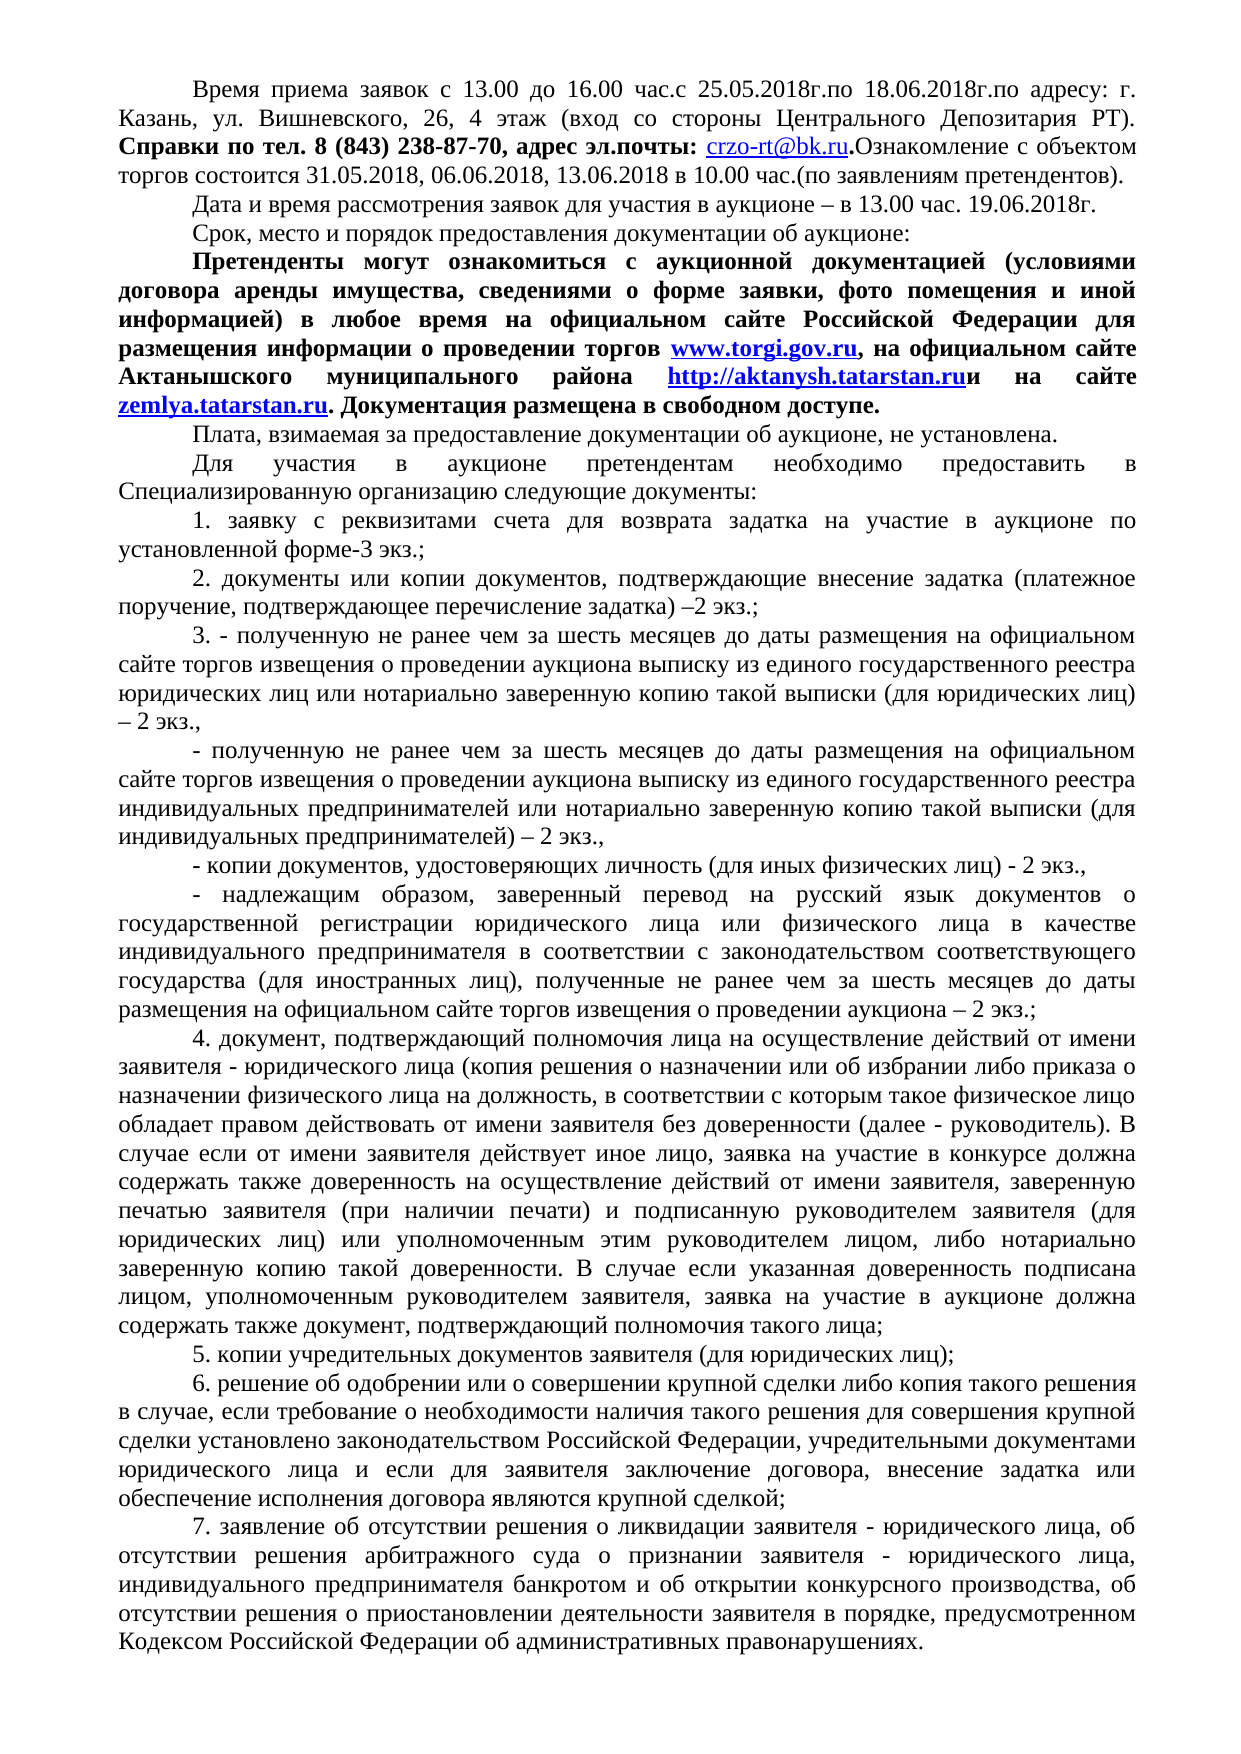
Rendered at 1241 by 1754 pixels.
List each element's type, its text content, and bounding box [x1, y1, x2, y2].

text Дата и время рассмотрения заявок для участия в аукционе – в 13.00 час. 19.06.2018г. [118, 189, 1137, 218]
text 4. документ, подтверждающий полномочия лица на осуществление действий от имени заявителя - юридического лица (копия решения о назначении или об избрании либо приказа о назначении физического лица на должность, в соответствии с которым такое физическое лицо обладает правом действовать от имени заявителя без доверенности (далее - руководитель). В случае если от имени заявителя действует иное лицо, заявка на участие в конкурсе должна содержать также доверенность на осуществление действий от имени заявителя, заверенную печатью заявителя (при наличии печати) и подписанную руководителем заявителя (для юридических лиц) или уполномоченным этим руководителем лицом, либо нотариально заверенную копию такой доверенности. В случае если указанная доверенность подписана лицом, уполномоченным руководителем заявителя, заявка на участие в аукционе должна содержать также документ, подтверждающий полномочия такого лица; [118, 1023, 1137, 1339]
text 1. заявку с реквизитами счета для возврата задатка на участие в аукционе по установленной форме-3 экз.; [118, 505, 1137, 563]
text 3. - полученную не ранее чем за шесть месяцев до даты размещения на официальном сайте торгов извещения о проведении аукциона выписку из единого государственного реестра юридических лиц или нотариально заверенную копию такой выписки (для юридических лиц) – 2 экз., [118, 620, 1137, 735]
text Для участия в аукционе претендентам необходимо предоставить в Специализированную организацию следующие документы: [118, 448, 1137, 505]
text Время приема заявок с 13.00 до 16.00 час.с 25.05.2018г.по 18.06.2018г.по адресу: г. Казань, ул. Вишневского, 26, 4 этаж (вход со стороны Центрального Депозитария РТ). Справки по тел. 8 (843) 238-87-70, адрес эл.почты: crzo-rt@bk.ru.Ознакомление с объектом торгов состоится 31.05.2018, 06.06.2018, 13.06.2018 в 10.00 час.(по заявлениям претендентов). [118, 74, 1137, 189]
text 2. документы или копии документов, подтверждающие внесение задатка (платежное поручение, подтверждающее перечисление задатка) –2 экз.; [118, 563, 1137, 620]
text - надлежащим образом, заверенный перевод на русский язык документов о государственной регистрации юридического лица или физического лица в качестве индивидуального предпринимателя в соответствии с законодательством соответствующего государства (для иностранных лиц), полученные не ранее чем за шесть месяцев до даты размещения на официальном сайте торгов извещения о проведении аукциона – 2 экз.; [118, 879, 1137, 1023]
text 6. решение об одобрении или о совершении крупной сделки либо копия такого решения в случае, если требование о необходимости наличия такого решения для совершения крупной сделки установлено законодательством Российской Федерации, учредительными документами юридического лица и если для заявителя заключение договора, внесение задатка или обеспечение исполнения договора являются крупной сделкой; [118, 1368, 1137, 1511]
text Плата, взимаемая за предоставление документации об аукционе, не установлена. [118, 419, 1137, 448]
text 7. заявление об отсутствии решения о ликвидации заявителя - юридического лица, об отсутствии решения арбитражного суда о признании заявителя - юридического лица, индивидуального предпринимателя банкротом и об открытии конкурсного производства, об отсутствии решения о приостановлении деятельности заявителя в порядке, предусмотренном Кодексом Российской Федерации об административных правонарушениях. [118, 1511, 1137, 1655]
text Срок, место и порядок предоставления документации об аукционе: [118, 218, 1137, 246]
text - копии документов, удостоверяющих личность (для иных физических лиц) - 2 экз., [118, 850, 1137, 879]
text - полученную не ранее чем за шесть месяцев до даты размещения на официальном сайте торгов извещения о проведении аукциона выписку из единого государственного реестра индивидуальных предпринимателей или нотариально заверенную копию такой выписки (для индивидуальных предпринимателей) – 2 экз., [118, 735, 1137, 850]
text Претенденты могут ознакомиться с аукционной документацией (условиями договора аренды имущества, сведениями о форме заявки, фото помещения и иной информацией) в любое время на официальном сайте Российской Федерации для размещения информации о проведении торгов www.torgi.gov.ru, на официальном сайте Актанышского муниципального района http://aktanysh.tatarstan.ruи на сайте zemlya.tatarstan.ru. Документация размещена в свободном доступе. [118, 246, 1137, 419]
text 5. копии учредительных документов заявителя (для юридических лиц); [118, 1339, 1137, 1368]
